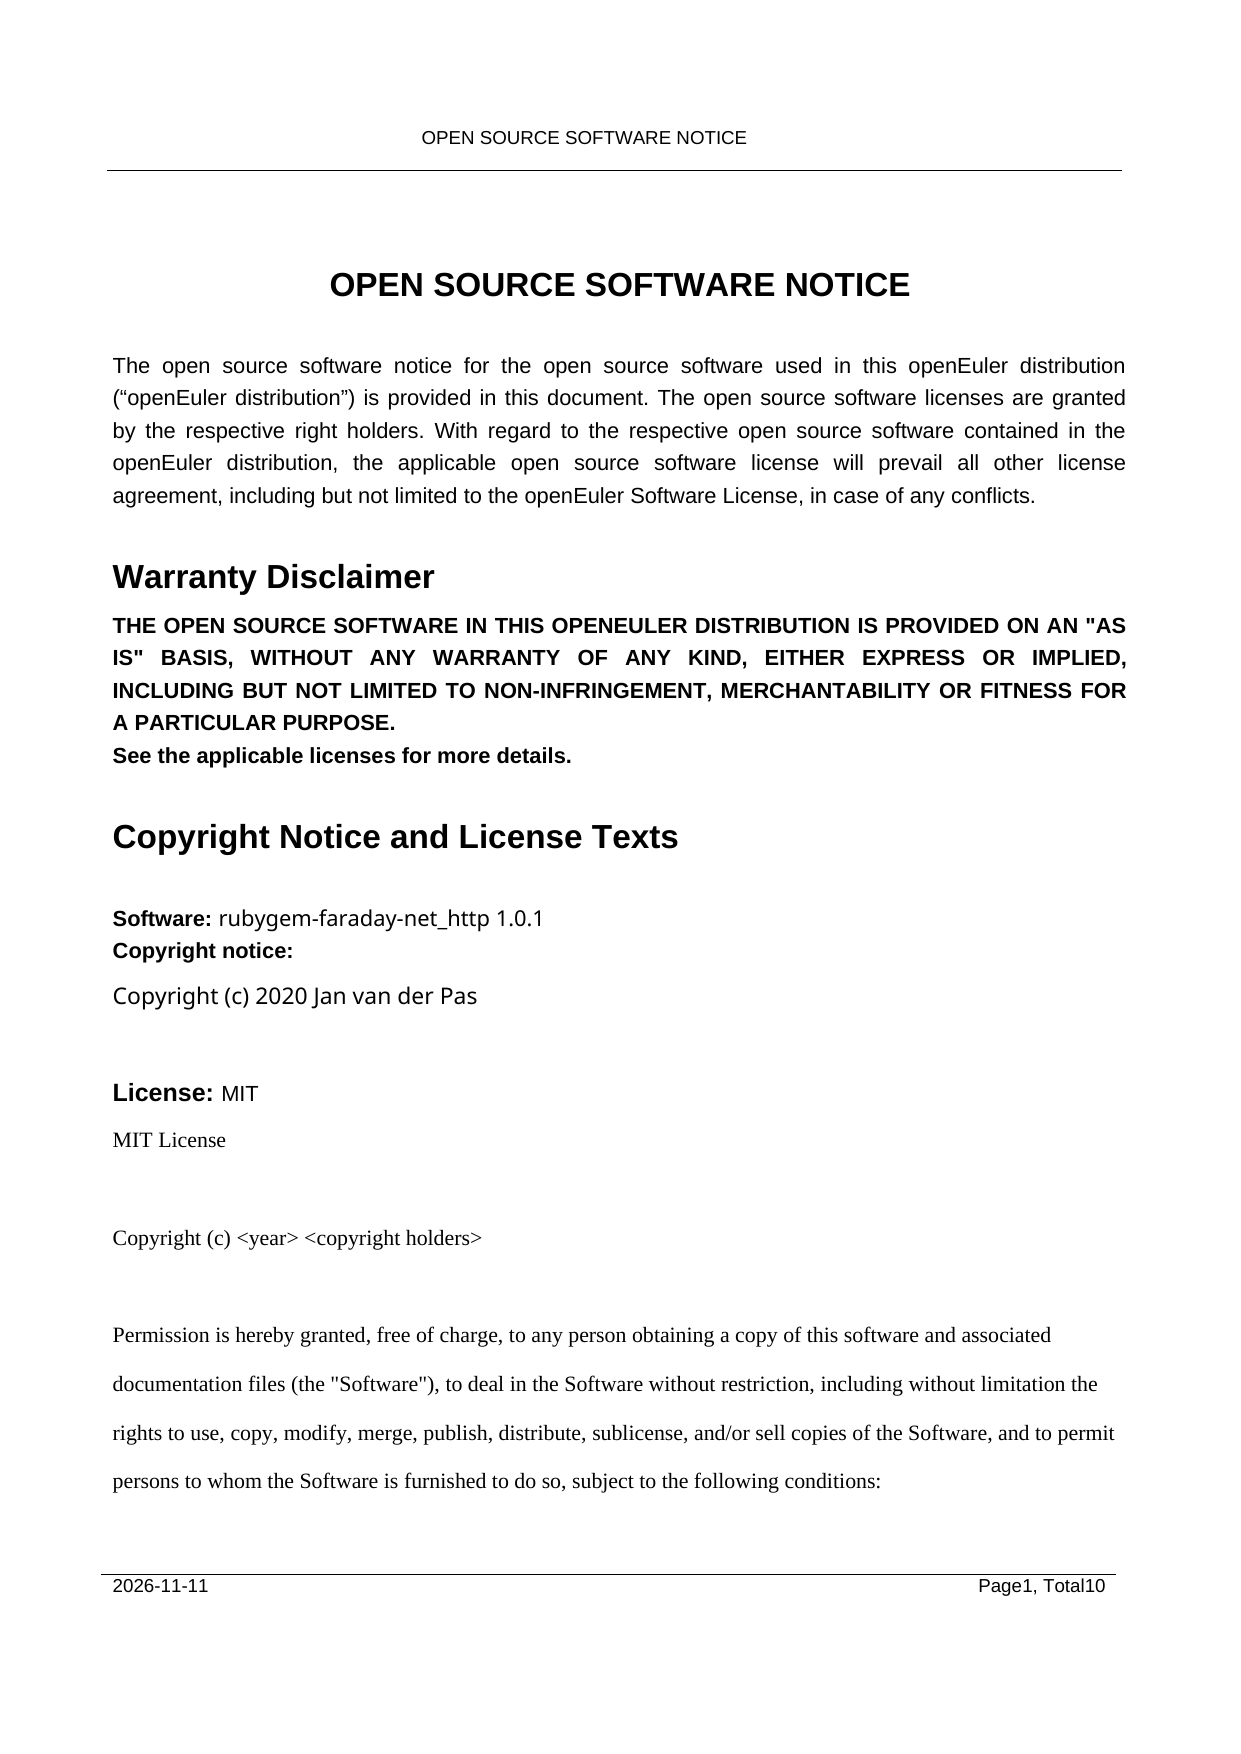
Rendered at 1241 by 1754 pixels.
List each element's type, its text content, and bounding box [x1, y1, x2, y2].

text Copyright Notice and License Texts [112, 804, 1128, 869]
text Warranty Disclaimer [112, 544, 1128, 609]
text The open source software notice for the open source software used in this openEuler distribution (“openEuler distribution”) is provided in this document. The open source software licenses are granted by the respective right holders. With regard to the respective open source software contained in the openEuler distribution, the applicable open source software license will prevail all other license agreement, including but not limited to the openEuler Software License, in case of any conflicts. [112, 349, 1128, 511]
text Copyright (c) 2020 Jan van der Pas [112, 979, 1128, 1060]
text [112, 1123, 1128, 1497]
text License: MIT [112, 1077, 1128, 1109]
text THE OPEN SOURCE SOFTWARE IN THIS OPENEULER DISTRIBUTION IS PROVIDED ON AN "AS IS" BASIS, WITHOUT ANY WARRANTY OF ANY KIND, EITHER EXPRESS OR IMPLIED, INCLUDING BUT NOT LIMITED TO NON-INFRINGEMENT, MERCHANTABILITY OR FITNESS FOR A PARTICULAR PURPOSE. See the applicable licenses for more details. [112, 609, 1128, 771]
text Copyright notice: [112, 934, 1128, 966]
text OPEN SOURCE SOFTWARE NOTICE [112, 251, 1128, 316]
text Software: rubygem-faraday-net_http 1.0.1 [112, 901, 1128, 934]
